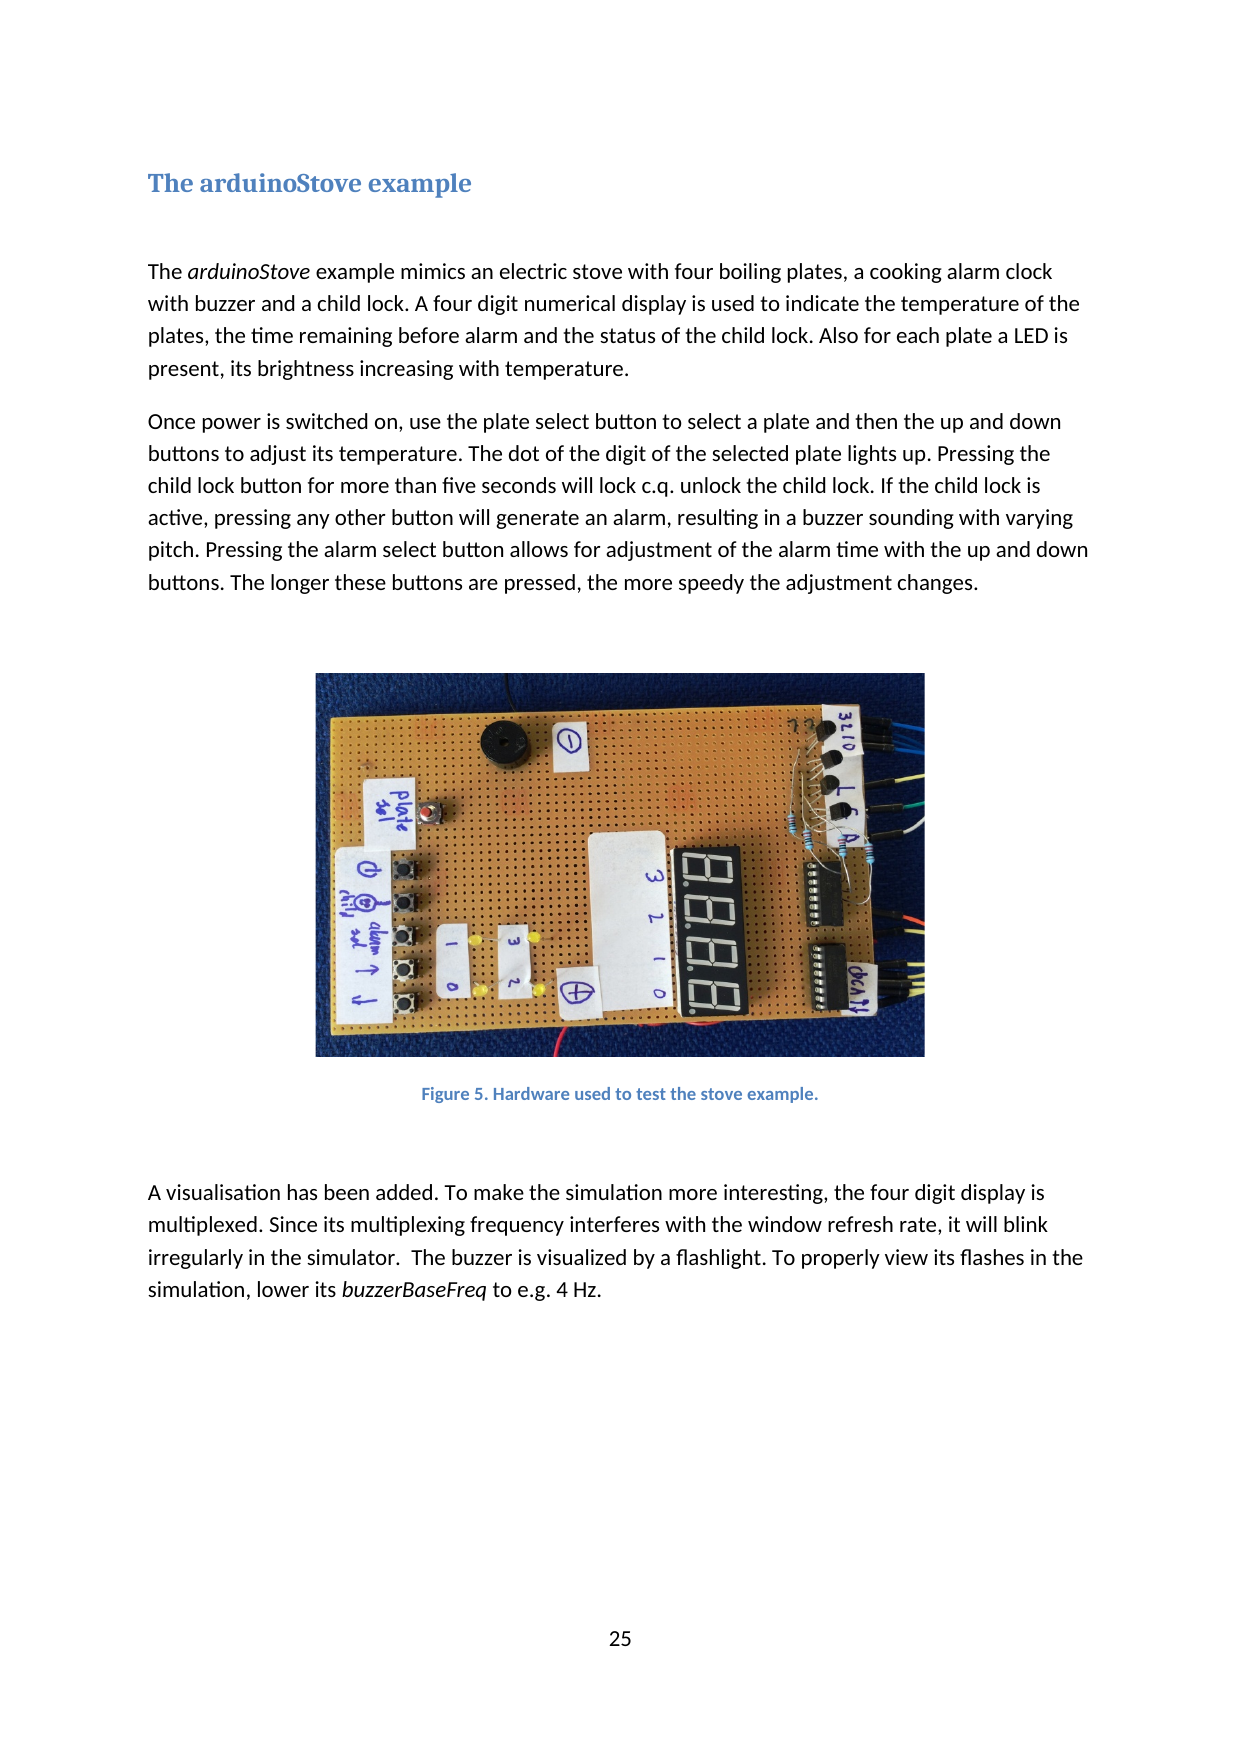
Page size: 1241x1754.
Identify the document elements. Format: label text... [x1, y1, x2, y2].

text Figure 5. Hardware used to test the stove example. [148, 1082, 1093, 1104]
picture [315, 673, 925, 1057]
text Once power is switched on, use the plate select button to select a plate and then the up and down buttons to adjust its temperature. The dot of the digit of the selected plate lights up. Pressing the child lock button for more than five seconds will lock c.q. unlock the child lock. If the child lock is active, pressing any other button will generate an alarm, resulting in a buzzer sounding with varying pitch. Pressing the alarm select button allows for adjustment of the alarm time with the up and down buttons. The longer these buttons are pressed, the more speedy the adjustment changes. [148, 407, 1093, 596]
subtitle The arduinoStove example [148, 168, 1093, 199]
text The arduinoStove example mimics an electric stove with four boiling plates, a cooking alarm clock with buzzer and a child lock. A four digit numerical display is used to indicate the temperature of the plates, the time remaining before alarm and the status of the child lock. Also for each plate a LED is present, its brightness increasing with temperature. [148, 257, 1093, 382]
text A visualisation has been added. To make the simulation more interesting, the four digit display is multiplexed. Since its multiplexing frequency interferes with the window refresh rate, it will blink irregularly in the simulator. The buzzer is visualized by a flashlight. To properly view its flashes in the simulation, lower its buzzerBaseFreq to e.g. 4 Hz. [148, 1178, 1093, 1303]
